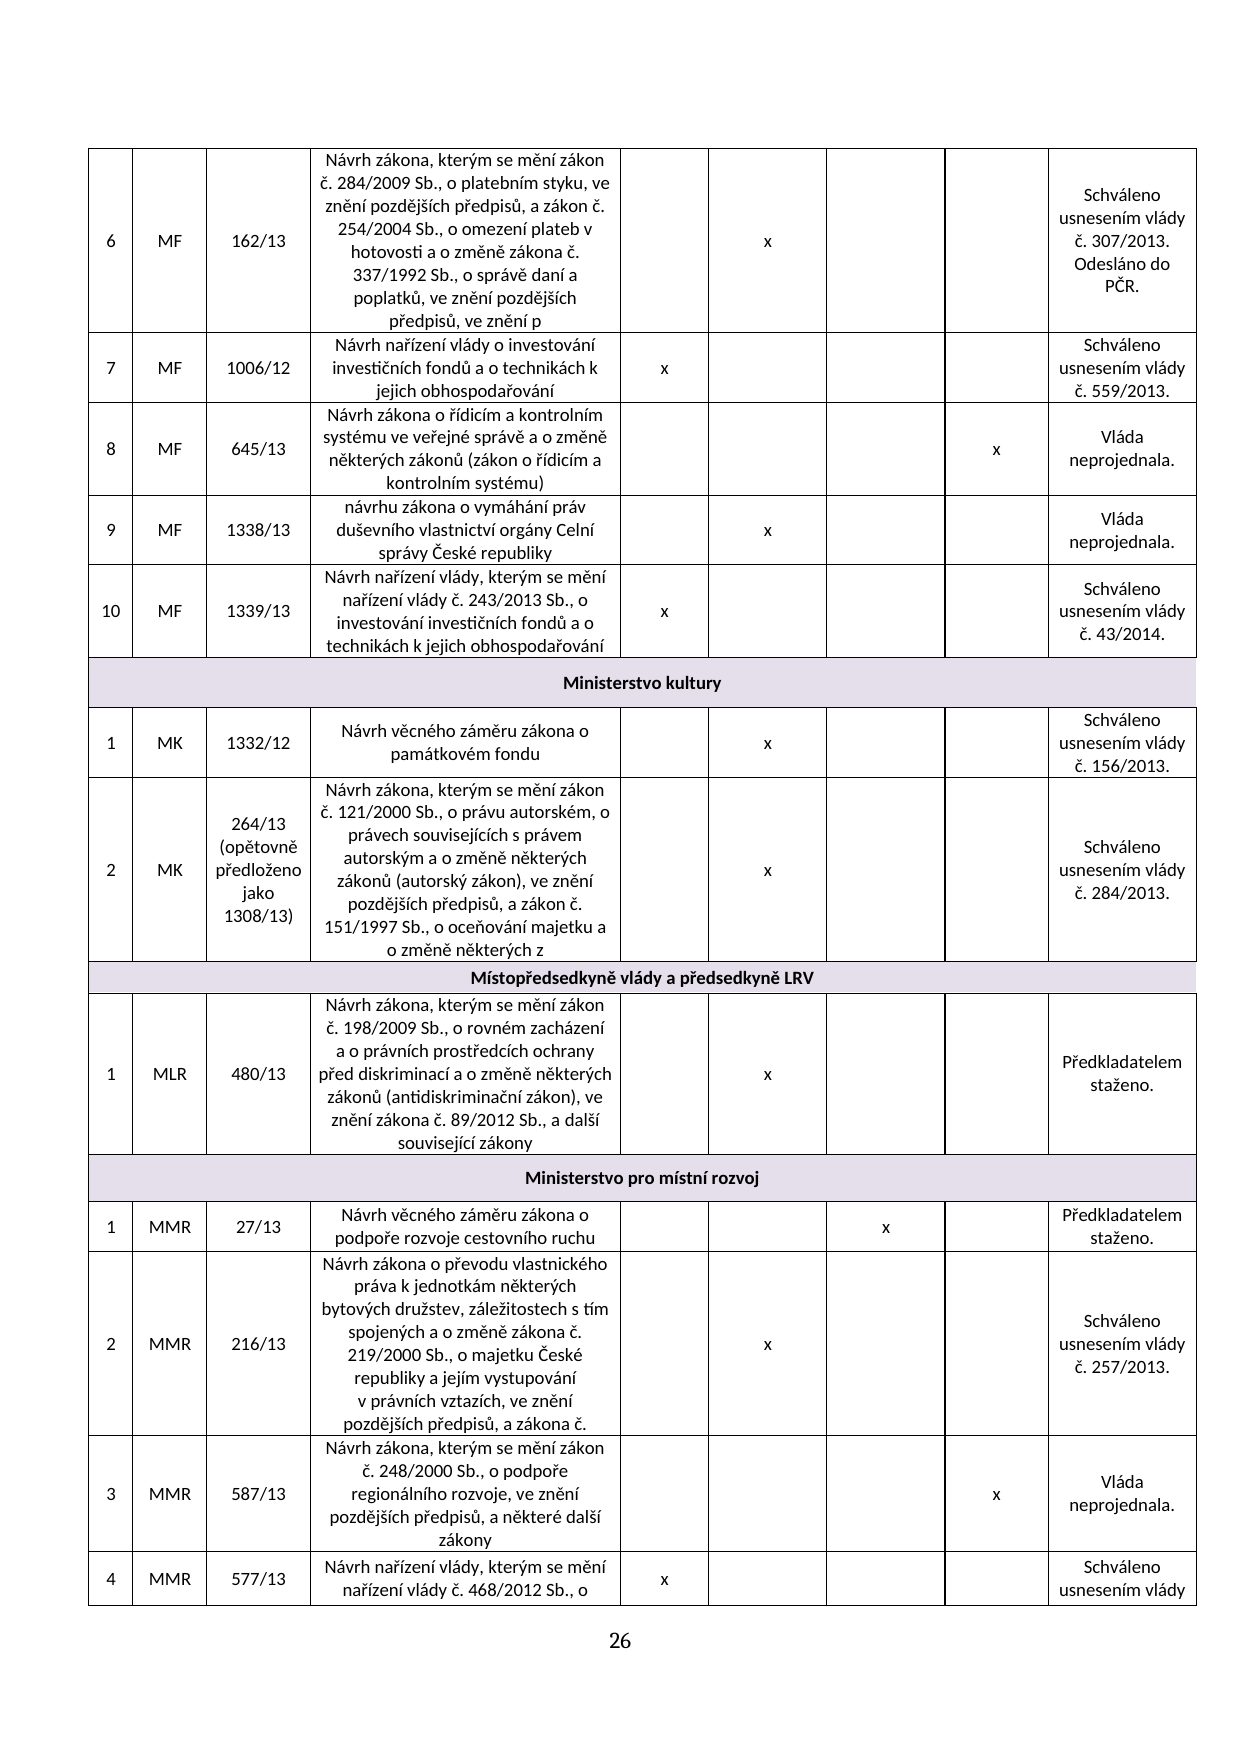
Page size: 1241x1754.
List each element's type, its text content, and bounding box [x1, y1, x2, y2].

table_cell Návrh zákona, kterým se mění zákon č. 198/2009 Sb., o rovném zacházení a o právních prostředcích ochrany před diskriminací a o změně některých zákonů (antidiskriminační zákon), ve znění zákona č. 89/2012 Sb., a další související zákony [311, 994, 620, 1154]
table_cell x [621, 1552, 708, 1605]
table_cell návrhu zákona o vymáhání práv duševního vlastnictví orgány Celní správy České republiky [311, 496, 620, 564]
table_cell Schváleno usnesením vlády č. 284/2013. [1049, 778, 1196, 961]
table_cell MF [133, 149, 206, 332]
table_cell Místopředsedkyně vlády a předsedkyně LRV [89, 962, 1196, 992]
table_cell Vláda neprojednala. [1049, 1436, 1196, 1551]
table_cell [946, 994, 1048, 1154]
table_cell Vláda neprojednala. [1049, 496, 1196, 564]
table_cell [946, 778, 1048, 961]
table_cell 480/13 [207, 994, 310, 1154]
table_cell [709, 1552, 826, 1605]
table_cell [621, 149, 708, 332]
table_cell Návrh nařízení vlády, kterým se mění nařízení vlády č. 243/2013 Sb., o investování investičních fondů a o technikách k jejich obhospodařování [311, 565, 620, 657]
table_cell [621, 1436, 708, 1551]
table_cell [827, 1552, 944, 1605]
table_cell [827, 403, 944, 494]
table_cell [827, 565, 944, 657]
table_cell Schváleno usnesením vlády č. 307/2013. Odesláno do PČR. [1049, 149, 1196, 332]
table_cell [827, 778, 944, 961]
table_cell MF [133, 496, 206, 564]
table_cell Návrh zákona, kterým se mění zákon č. 248/2000 Sb., o podpoře regionálního rozvoje, ve znění pozdějších předpisů, a některé další zákony [311, 1436, 620, 1551]
table_cell x [709, 1252, 826, 1435]
table_cell 1 [89, 708, 132, 777]
table_cell 8 [89, 403, 132, 494]
table_cell [946, 1202, 1048, 1251]
table_cell [621, 778, 708, 961]
table_cell 3 [89, 1436, 132, 1551]
table_cell [946, 333, 1048, 402]
table_cell 9 [89, 496, 132, 564]
table_cell 27/13 [207, 1202, 310, 1251]
table_cell x [827, 1202, 944, 1251]
table_cell x [621, 333, 708, 402]
table_cell [946, 1252, 1048, 1435]
table_cell [946, 565, 1048, 657]
table_cell [709, 403, 826, 494]
table_cell 7 [89, 333, 132, 402]
table_cell Schváleno usnesením vlády č. 257/2013. [1049, 1252, 1196, 1435]
table_cell 1338/13 [207, 496, 310, 564]
table_cell 1006/12 [207, 333, 310, 402]
table_cell [827, 496, 944, 564]
table_cell 264/13 (opětovně předloženo jako 1308/13) [207, 778, 310, 961]
table_cell [709, 333, 826, 402]
table_cell [827, 1252, 944, 1435]
table_cell MK [133, 778, 206, 961]
table_cell Návrh věcného záměru zákona o památkovém fondu [311, 708, 620, 777]
table_cell [621, 994, 708, 1154]
table_cell [709, 565, 826, 657]
table_cell [946, 1552, 1048, 1605]
table_cell [621, 403, 708, 494]
table_cell MMR [133, 1202, 206, 1251]
table_cell Schváleno usnesením vlády č. 156/2013. [1049, 708, 1196, 777]
table_cell [621, 496, 708, 564]
table_cell 1 [89, 1202, 132, 1251]
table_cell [1049, 1552, 1196, 1605]
table_cell MLR [133, 994, 206, 1154]
table_cell Návrh zákona, kterým se mění zákon č. 284/2009 Sb., o platebním styku, ve znění pozdějších předpisů, a zákon č. 254/2004 Sb., o omezení plateb v hotovosti a o změně zákona č. 337/1992 Sb., o správě daní a poplatků, ve znění pozdějších předpisů, ve znění p [311, 149, 620, 332]
table_cell [621, 1202, 708, 1251]
table_cell 4 [89, 1552, 132, 1605]
table_cell [621, 708, 708, 777]
table_cell Ministerstvo pro místní rozvoj [89, 1155, 1196, 1201]
table_cell MF [133, 403, 206, 494]
table_cell [827, 1436, 944, 1551]
table_cell MF [133, 565, 206, 657]
table_cell Schváleno usnesením vlády č. 43/2014. [1049, 565, 1196, 657]
table_cell Ministerstvo kultury [89, 658, 1196, 707]
table_cell Návrh zákona o převodu vlastnického práva k jednotkám některých bytových družstev, záležitostech s tím spojených a o změně zákona č. 219/2000 Sb., o majetku České republiky a jejím vystupování v právních vztazích, ve znění pozdějších předpisů, a zákona č. [311, 1252, 620, 1435]
table_cell Schváleno usnesením vlády č. 559/2013. [1049, 333, 1196, 402]
table_cell 587/13 [207, 1436, 310, 1551]
table_cell 577/13 [207, 1552, 310, 1605]
table_cell 1339/13 [207, 565, 310, 657]
table_cell x [946, 1436, 1048, 1551]
table_cell [621, 1252, 708, 1435]
table_cell x [709, 994, 826, 1154]
table_cell MMR [133, 1252, 206, 1435]
table_cell [946, 708, 1048, 777]
table_cell x [709, 778, 826, 961]
table_cell Vláda neprojednala. [1049, 403, 1196, 494]
table_cell Návrh věcného záměru zákona o podpoře rozvoje cestovního ruchu [311, 1202, 620, 1251]
table_cell [946, 149, 1048, 332]
table_cell 2 [89, 778, 132, 961]
table_cell [946, 496, 1048, 564]
table_cell 162/13 [207, 149, 310, 332]
table_cell x [709, 708, 826, 777]
table_cell 1332/12 [207, 708, 310, 777]
table_cell Předkladatelem staženo. [1049, 1202, 1196, 1251]
table_cell 1 [89, 994, 132, 1154]
table_cell x [709, 149, 826, 332]
table_cell Návrh nařízení vlády o investování investičních fondů a o technikách k jejich obhospodařování [311, 333, 620, 402]
table_cell 216/13 [207, 1252, 310, 1435]
table_cell MF [133, 333, 206, 402]
table_cell MK [133, 708, 206, 777]
table_cell MMR [133, 1436, 206, 1551]
table_cell 2 [89, 1252, 132, 1435]
table_cell [709, 1436, 826, 1551]
table_cell x [946, 403, 1048, 494]
table_cell Návrh zákona o řídicím a kontrolním systému ve veřejné správě a o změně některých zákonů (zákon o řídicím a kontrolním systému) [311, 403, 620, 494]
table_cell [827, 994, 944, 1154]
table_cell Návrh zákona, kterým se mění zákon č. 121/2000 Sb., o právu autorském, o právech souvisejících s právem autorským a o změně některých zákonů (autorský zákon), ve znění pozdějších předpisů, a zákon č. 151/1997 Sb., o oceňování majetku a o změně některých z [311, 778, 620, 961]
table_cell [709, 1202, 826, 1251]
table_cell x [621, 565, 708, 657]
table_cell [311, 1552, 620, 1605]
table_cell 6 [89, 149, 132, 332]
table_cell Předkladatelem staženo. [1049, 994, 1196, 1154]
table_cell MMR [133, 1552, 206, 1605]
table_cell [827, 333, 944, 402]
table_cell x [709, 496, 826, 564]
table_cell [827, 149, 944, 332]
table_cell 645/13 [207, 403, 310, 494]
table_cell 10 [89, 565, 132, 657]
table_cell [827, 708, 944, 777]
